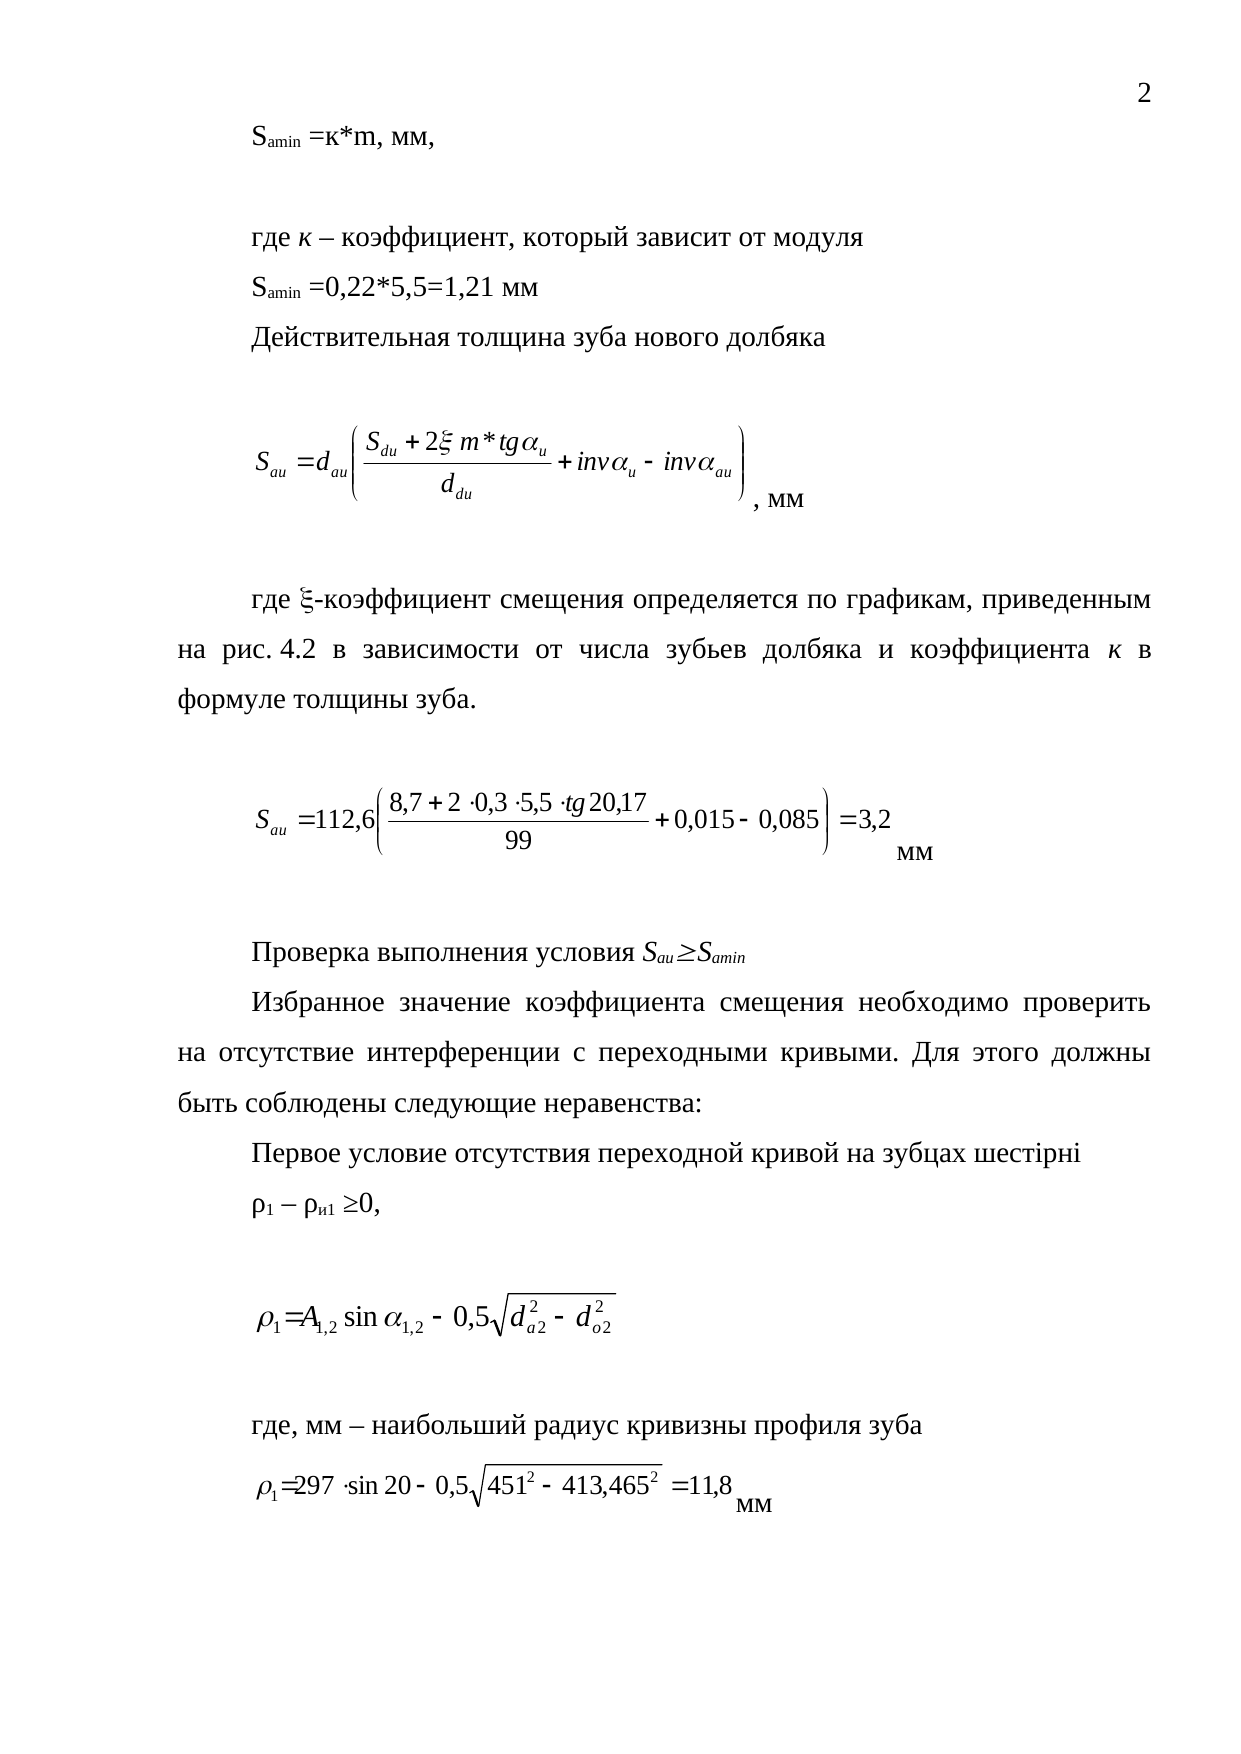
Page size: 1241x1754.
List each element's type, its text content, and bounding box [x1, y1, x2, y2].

text мм [177, 782, 1152, 867]
text где, мм – наибольший радиус кривизны профиля зуба [177, 1407, 1152, 1441]
text Первое условие отсутствия переходной кривой на зубцах шестірні [177, 1135, 1152, 1169]
text Действительная толщина зуба нового долбяка [177, 319, 1152, 353]
text ρ1 – ρи1 ≥0, [177, 1186, 1152, 1219]
list где к – коэффициент, который зависит от модуля [177, 219, 1152, 252]
text Samin =к*m, мм, [177, 118, 1152, 152]
text мм [177, 1458, 1152, 1519]
text , мм [177, 420, 1152, 514]
text Проверка выполнения условия SaиSamin [177, 934, 1152, 967]
text где -коэффициент смещения определяется по графикам, приведенным на рис. 4.2 в зависимости от числа зубьев долбяка и коэффициента к в формуле толщины зуба. [177, 581, 1152, 715]
text Samin =0,22*5,5=1,21 мм [177, 269, 1152, 303]
text Избранное значение коэффициента смещения необходимо проверить на отсутствие интерференции с переходными кривыми. Для этого должны быть соблюдены следующие неравенства: [177, 984, 1152, 1118]
